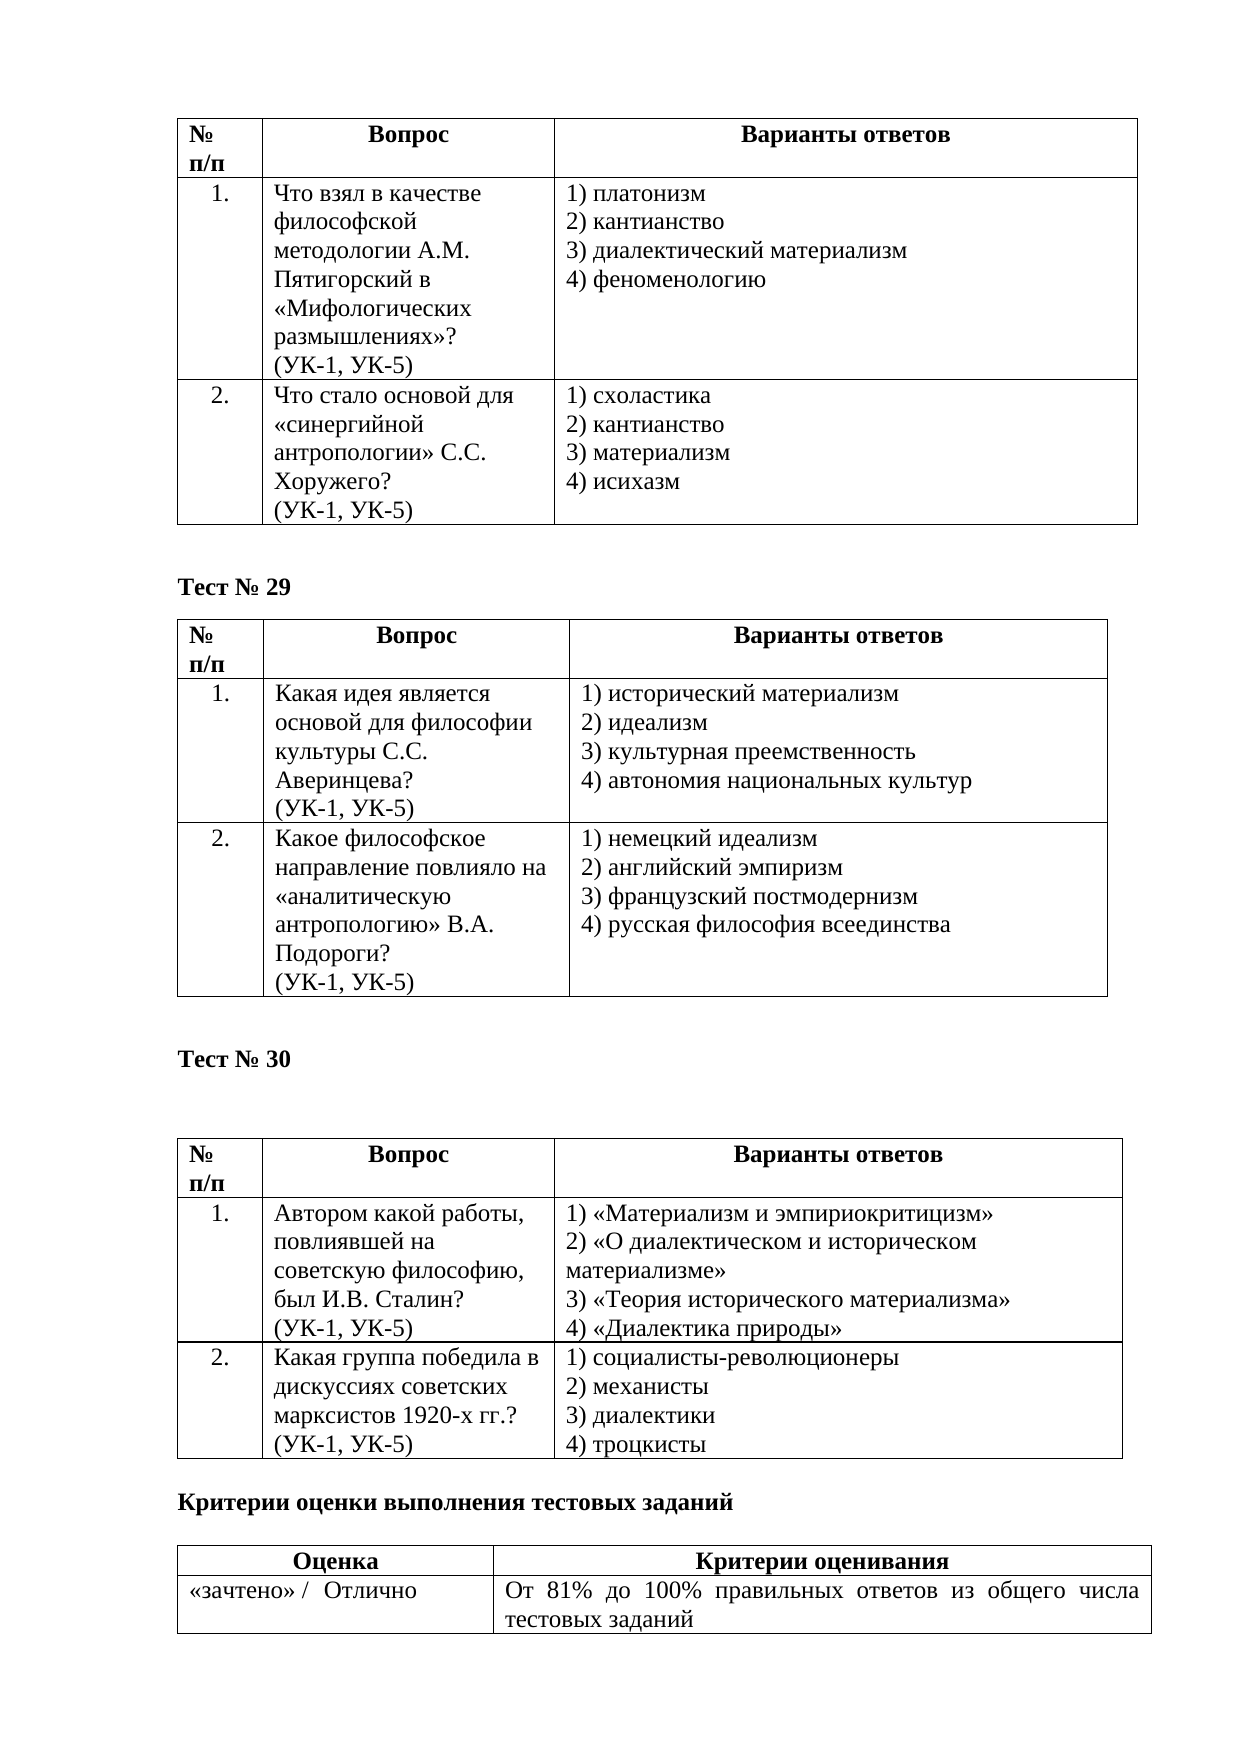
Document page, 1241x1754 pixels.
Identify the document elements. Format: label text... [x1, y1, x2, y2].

table_header Варианты ответов [570, 620, 1107, 677]
table_cell 1) исторический материализм 2) идеализм 3) культурная преемственность 4) автономия национальных культур [570, 679, 1107, 822]
table_cell 1) социалисты-революционеры 2) механисты 3) диалектики 4) троцкисты [555, 1343, 1122, 1457]
table_header № п/п [178, 620, 263, 677]
table_header Варианты ответов [555, 119, 1137, 177]
text Критерии оценки выполнения тестовых заданий [177, 1487, 1152, 1516]
table_cell Какая идея является основой для философии культуры С.С. Аверинцева? (УК-1, УК-5) [264, 679, 569, 822]
table_cell 2. [178, 1343, 262, 1457]
table_header Вопрос [263, 1139, 554, 1197]
table_cell 1. [178, 1198, 262, 1341]
table_cell 1) схоластика 2) кантианство 3) материализм 4) исихазм [555, 380, 1137, 524]
table_cell 1. [178, 679, 263, 822]
table_header Критерии оценивания [494, 1546, 1151, 1574]
table_cell 1) немецкий идеализм 2) английский эмпиризм 3) французский постмодернизм 4) русская философия всеединства [570, 823, 1107, 996]
table_header № п/п [178, 1139, 262, 1197]
table_cell От 81% до 100% правильных ответов из общего числа тестовых заданий [494, 1576, 1151, 1633]
table_header Оценка [178, 1546, 493, 1574]
table_cell Что взял в качестве философской методологии А.М. Пятигорский в «Мифологических размышлениях»? (УК-1, УК-5) [263, 178, 554, 379]
table_header Варианты ответов [555, 1139, 1122, 1197]
table_cell Автором какой работы, повлиявшей на советскую философию, был И.В. Сталин? (УК-1, УК-5) [263, 1198, 554, 1341]
table_cell 1) платонизм 2) кантианство 3) диалектический материализм 4) феноменологию [555, 178, 1137, 379]
table_cell 1) «Материализм и эмпириокритицизм» 2) «О диалектическом и историческом материализме» 3) «Теория исторического материализма» 4) «Диалектика природы» [555, 1198, 1122, 1341]
text Тест № 30 [177, 1044, 1152, 1073]
table_cell «зачтено» / Отлично [178, 1576, 493, 1633]
table_cell Какое философское направление повлияло на «аналитическую антропологию» В.А. Подороги? (УК-1, УК-5) [264, 823, 569, 996]
table_cell 2. [178, 823, 263, 996]
table_header № п/п [178, 119, 262, 177]
table_cell Что стало основой для «синергийной антропологии» С.С. Хоружего? (УК-1, УК-5) [263, 380, 554, 524]
table_cell 1. [178, 178, 262, 379]
text Тест № 29 [177, 572, 1152, 601]
table_header Вопрос [264, 620, 569, 677]
table_cell 2. [178, 380, 262, 524]
table_cell Какая группа победила в дискуссиях советских марксистов 1920-х гг.? (УК-1, УК-5) [263, 1343, 554, 1457]
table_header Вопрос [263, 119, 554, 177]
